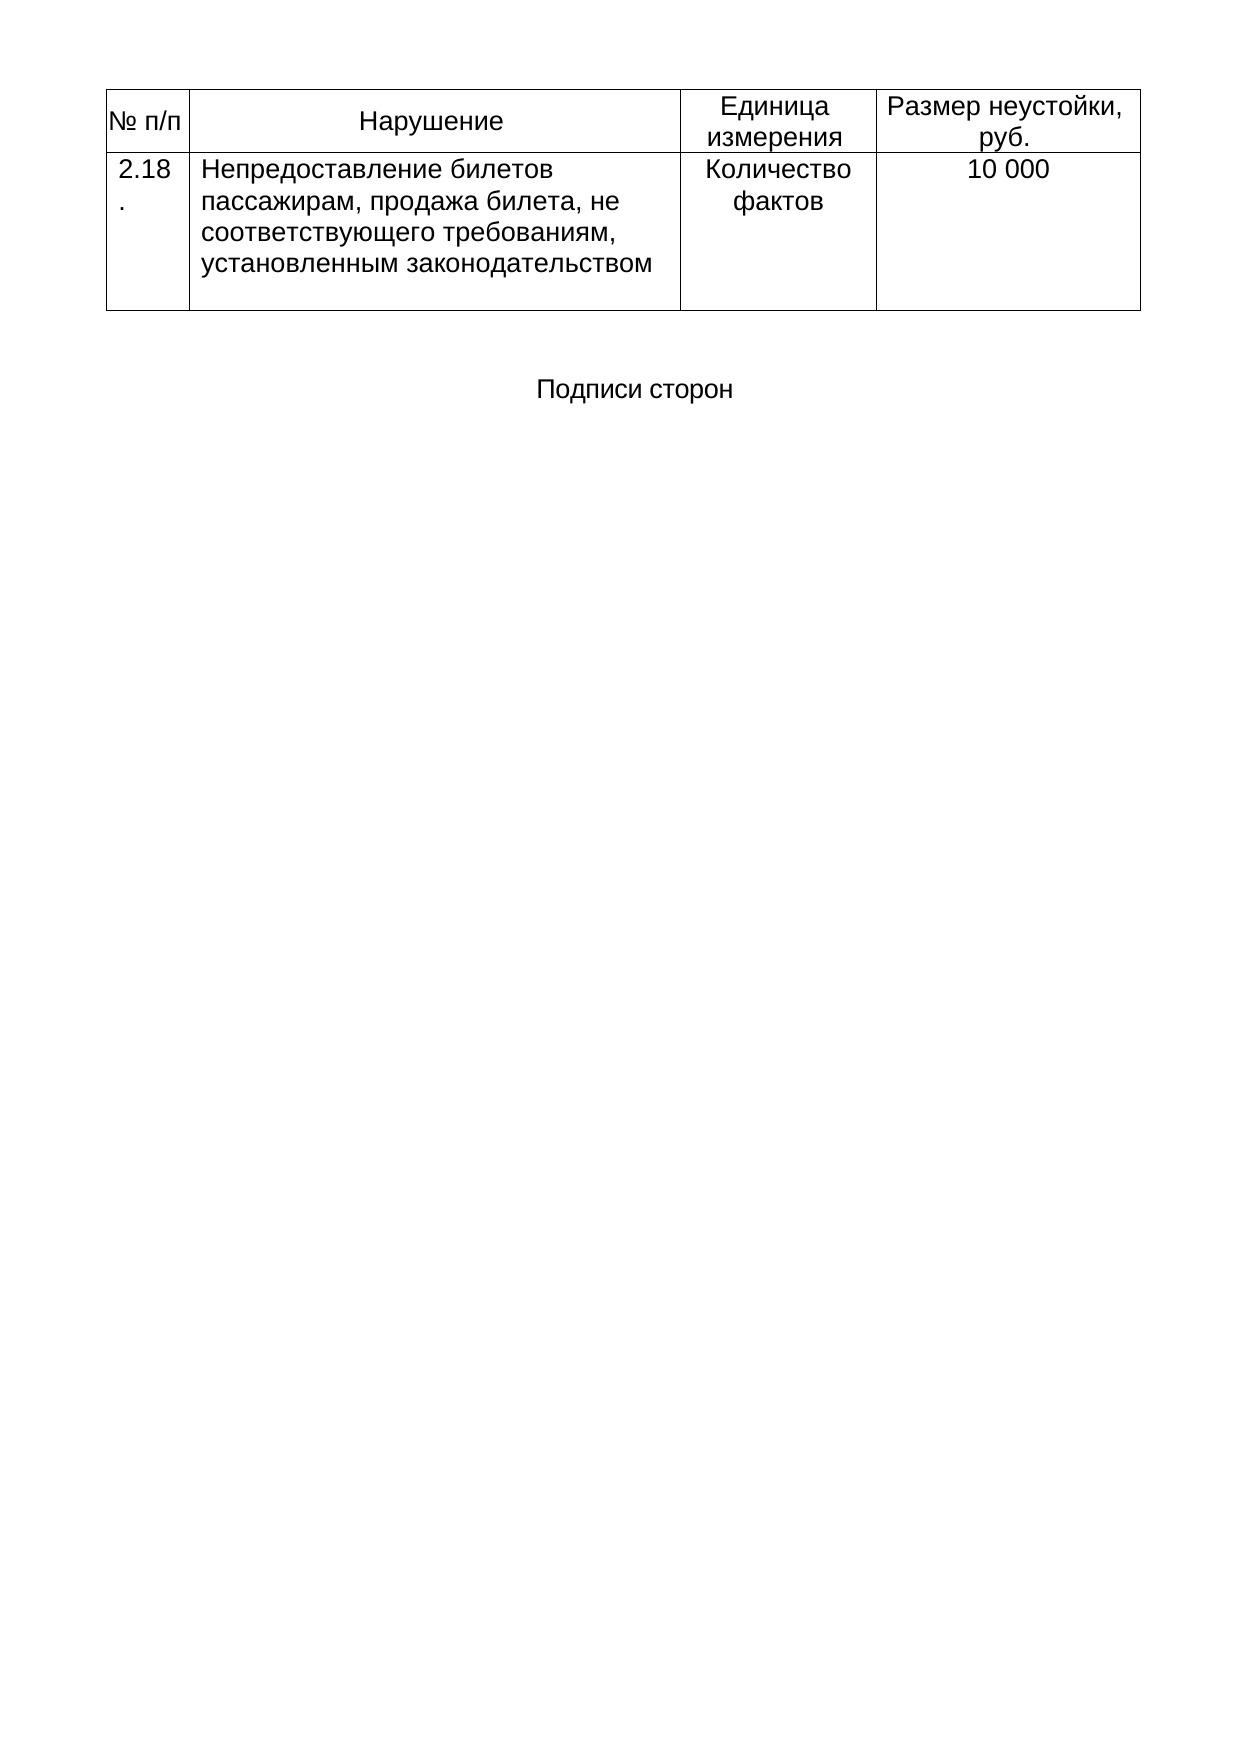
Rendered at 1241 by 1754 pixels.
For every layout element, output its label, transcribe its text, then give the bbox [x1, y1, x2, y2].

table_cell Количество фактов [681, 153, 876, 309]
table_header Размер неустойки, руб. [877, 90, 1140, 152]
table_cell 10 000 [877, 153, 1140, 309]
table_header Нарушение [190, 90, 680, 152]
table_cell 2.18. [107, 153, 189, 309]
text Подписи сторон [118, 373, 1152, 404]
table_header № п/п [107, 90, 189, 152]
table_header Единица измерения [681, 90, 876, 152]
table_cell Непредоставление билетов пассажирам, продажа билета, не соответствующего требованиям, установленным законодательством [190, 153, 680, 309]
